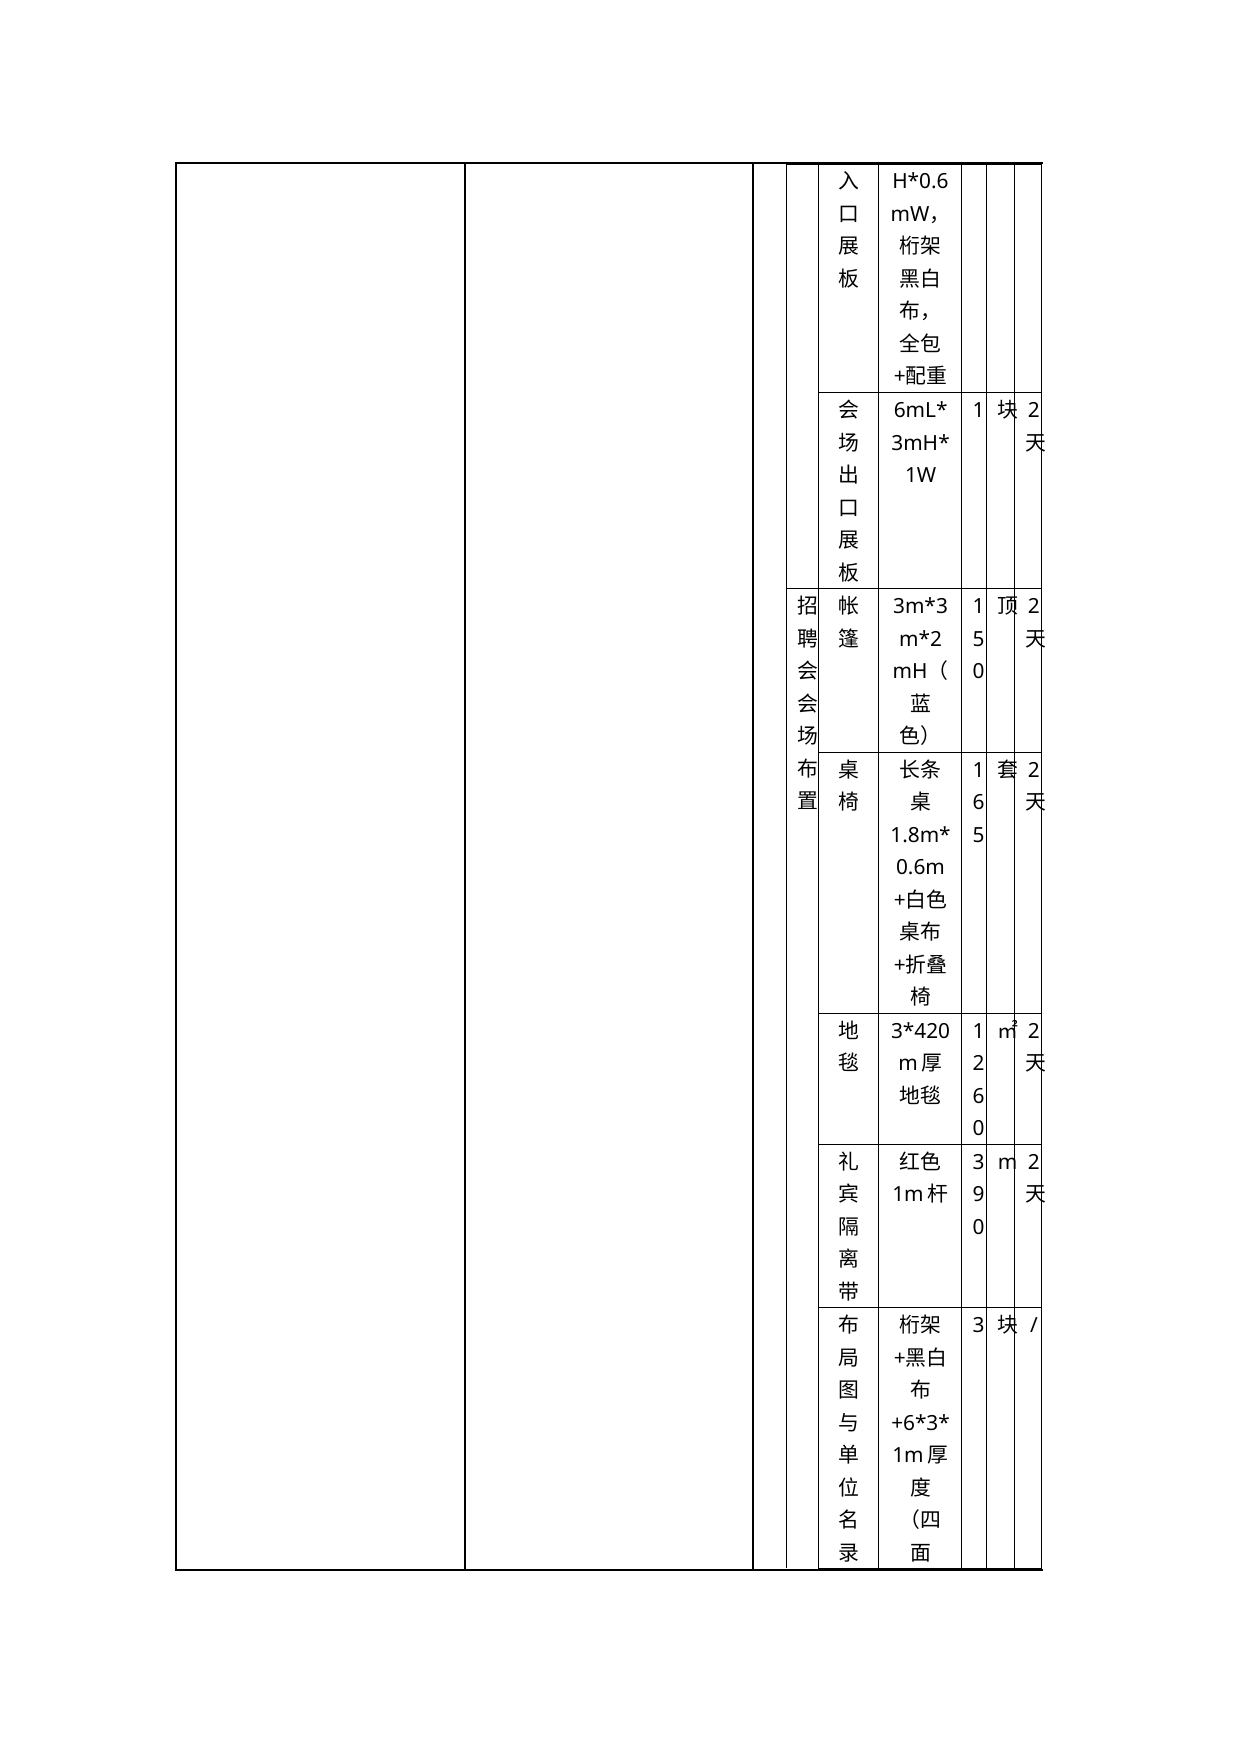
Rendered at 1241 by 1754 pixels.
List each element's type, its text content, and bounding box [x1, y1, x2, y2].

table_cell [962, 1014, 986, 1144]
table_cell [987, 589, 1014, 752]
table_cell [879, 1308, 961, 1568]
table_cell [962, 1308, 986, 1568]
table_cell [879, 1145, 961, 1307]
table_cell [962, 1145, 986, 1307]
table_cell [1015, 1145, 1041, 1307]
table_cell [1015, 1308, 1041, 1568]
table_cell 1 [177, 164, 464, 1569]
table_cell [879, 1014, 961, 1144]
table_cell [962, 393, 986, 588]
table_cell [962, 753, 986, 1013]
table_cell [819, 165, 878, 392]
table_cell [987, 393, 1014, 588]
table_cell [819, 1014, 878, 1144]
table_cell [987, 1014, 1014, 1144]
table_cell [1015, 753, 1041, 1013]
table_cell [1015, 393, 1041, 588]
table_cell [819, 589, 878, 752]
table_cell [879, 165, 961, 392]
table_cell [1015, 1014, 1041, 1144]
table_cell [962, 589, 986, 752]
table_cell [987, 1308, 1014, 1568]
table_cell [819, 1308, 878, 1568]
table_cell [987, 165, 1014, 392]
table_cell [466, 164, 752, 1569]
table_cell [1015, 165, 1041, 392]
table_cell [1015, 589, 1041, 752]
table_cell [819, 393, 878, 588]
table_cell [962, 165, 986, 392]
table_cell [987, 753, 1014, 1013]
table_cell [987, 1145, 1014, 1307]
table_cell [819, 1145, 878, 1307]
